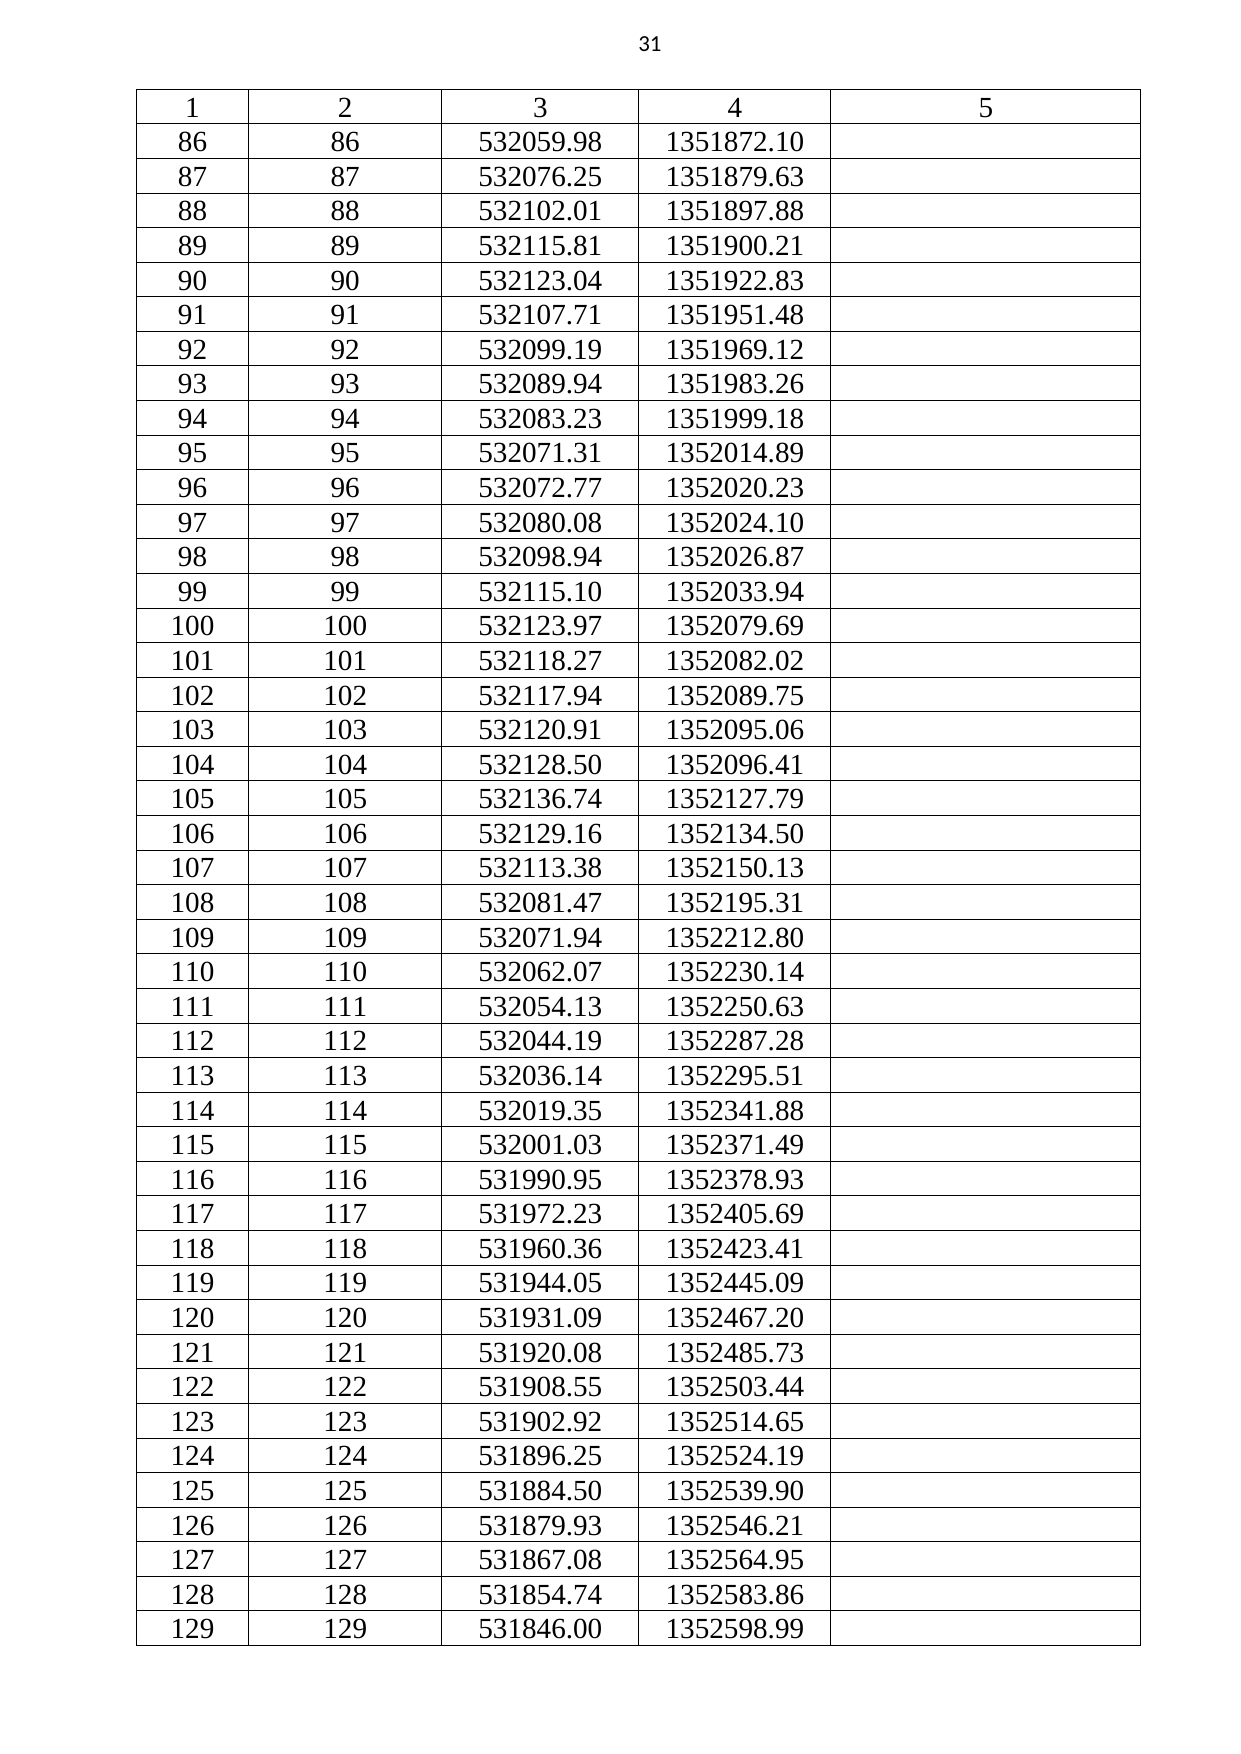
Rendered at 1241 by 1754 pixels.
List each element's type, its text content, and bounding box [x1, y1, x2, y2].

table_cell 124 [249, 1439, 441, 1472]
table_cell 112 [137, 1024, 248, 1057]
table_cell 90 [249, 263, 441, 296]
table_cell 89 [137, 228, 248, 262]
table_cell 101 [137, 643, 248, 677]
table_cell 531931.09 [442, 1300, 638, 1334]
table_cell 532001.03 [442, 1127, 638, 1161]
table_cell [831, 989, 1140, 1022]
table_cell 532117.94 [442, 678, 638, 711]
table_cell 116 [249, 1162, 441, 1195]
table_cell 102 [249, 678, 441, 711]
table_cell 128 [137, 1577, 248, 1610]
table_cell 123 [249, 1404, 441, 1437]
table_header 3 [442, 90, 638, 123]
table_cell 100 [137, 609, 248, 642]
table_cell [831, 1335, 1140, 1368]
table_cell 113 [249, 1058, 441, 1092]
table_cell 1352195.31 [639, 885, 830, 919]
table_cell 122 [137, 1369, 248, 1403]
table_cell 1352026.87 [639, 539, 830, 573]
table_cell 109 [249, 920, 441, 953]
table_cell 99 [249, 574, 441, 607]
table_cell 126 [249, 1508, 441, 1541]
table_cell 103 [137, 712, 248, 746]
table_cell 1352341.88 [639, 1093, 830, 1126]
table_cell 93 [137, 366, 248, 400]
table_cell 128 [249, 1577, 441, 1610]
table_cell 1352564.95 [639, 1542, 830, 1576]
table_cell 96 [137, 470, 248, 504]
table_cell 110 [249, 954, 441, 988]
table_cell 1352546.21 [639, 1508, 830, 1541]
table_cell 88 [249, 194, 441, 227]
table_cell 532036.14 [442, 1058, 638, 1092]
table_cell [831, 885, 1140, 919]
table_cell 1352405.69 [639, 1196, 830, 1230]
table_cell 127 [137, 1542, 248, 1576]
table_cell 1352423.41 [639, 1231, 830, 1264]
table_cell 124 [137, 1439, 248, 1472]
table_cell 531972.23 [442, 1196, 638, 1230]
table_cell 1352089.75 [639, 678, 830, 711]
table_cell [831, 436, 1140, 469]
table_cell 531867.08 [442, 1542, 638, 1576]
table_cell 532054.13 [442, 989, 638, 1022]
table_cell 125 [249, 1473, 441, 1507]
table_cell [831, 1439, 1140, 1472]
table_cell 531908.55 [442, 1369, 638, 1403]
table_cell 1352378.93 [639, 1162, 830, 1195]
table_cell 89 [249, 228, 441, 262]
table_cell 532098.94 [442, 539, 638, 573]
table_cell [831, 1369, 1140, 1403]
table_cell 109 [137, 920, 248, 953]
table_cell 87 [137, 159, 248, 192]
table_cell [831, 1542, 1140, 1576]
table_cell 1352485.73 [639, 1335, 830, 1368]
table_cell [831, 505, 1140, 538]
table_cell 1351999.18 [639, 401, 830, 434]
table_cell 102 [137, 678, 248, 711]
table_cell 531944.05 [442, 1266, 638, 1299]
table_cell 127 [249, 1542, 441, 1576]
table_cell 90 [137, 263, 248, 296]
table_cell 1352033.94 [639, 574, 830, 607]
table_cell 532019.35 [442, 1093, 638, 1126]
table_cell 92 [249, 332, 441, 365]
table_cell 532071.94 [442, 920, 638, 953]
table_cell 122 [249, 1369, 441, 1403]
table_cell 532118.27 [442, 643, 638, 677]
table_cell 120 [137, 1300, 248, 1334]
table_cell 113 [137, 1058, 248, 1092]
table_cell 86 [249, 124, 441, 158]
table_cell 532044.19 [442, 1024, 638, 1057]
table_cell [831, 1611, 1140, 1645]
table_cell 532123.04 [442, 263, 638, 296]
table_cell 1352467.20 [639, 1300, 830, 1334]
table_cell 531846.00 [442, 1611, 638, 1645]
table_cell 532083.23 [442, 401, 638, 434]
table_cell 1352287.28 [639, 1024, 830, 1057]
table_cell 106 [137, 816, 248, 849]
table_header 4 [639, 90, 830, 123]
table_cell 95 [137, 436, 248, 469]
table_cell 532128.50 [442, 747, 638, 780]
table_cell [831, 643, 1140, 677]
table_cell 126 [137, 1508, 248, 1541]
table_cell 120 [249, 1300, 441, 1334]
table_cell [831, 1508, 1140, 1541]
table_cell 119 [137, 1266, 248, 1299]
table_cell 1352095.06 [639, 712, 830, 746]
table_cell [831, 851, 1140, 884]
table_cell [831, 124, 1140, 158]
table_header 2 [249, 90, 441, 123]
table_cell 100 [249, 609, 441, 642]
table_cell 114 [137, 1093, 248, 1126]
table_cell 1352096.41 [639, 747, 830, 780]
table_cell [831, 816, 1140, 849]
table_cell 97 [249, 505, 441, 538]
table_cell 118 [249, 1231, 441, 1264]
table_cell [831, 1196, 1140, 1230]
table_cell 1352524.19 [639, 1439, 830, 1472]
table_header 1 [137, 90, 248, 123]
table_cell 114 [249, 1093, 441, 1126]
table_cell 532081.47 [442, 885, 638, 919]
table_cell 1352371.49 [639, 1127, 830, 1161]
table_cell 118 [137, 1231, 248, 1264]
table_cell 1351872.10 [639, 124, 830, 158]
table_cell [831, 954, 1140, 988]
table_cell [831, 1162, 1140, 1195]
table_cell 532072.77 [442, 470, 638, 504]
table_cell 117 [137, 1196, 248, 1230]
table_cell 105 [137, 781, 248, 815]
table_cell 115 [249, 1127, 441, 1161]
table_cell 1352079.69 [639, 609, 830, 642]
table_cell 1351897.88 [639, 194, 830, 227]
table_cell [831, 1093, 1140, 1126]
table_cell 1351951.48 [639, 297, 830, 331]
table_cell 96 [249, 470, 441, 504]
table_cell 1351879.63 [639, 159, 830, 192]
table_cell 532062.07 [442, 954, 638, 988]
table_cell 1352134.50 [639, 816, 830, 849]
table_cell 532071.31 [442, 436, 638, 469]
table_cell 108 [249, 885, 441, 919]
table_cell 98 [137, 539, 248, 573]
table_cell [831, 574, 1140, 607]
table_cell 110 [137, 954, 248, 988]
table_cell 119 [249, 1266, 441, 1299]
table_cell 531902.92 [442, 1404, 638, 1437]
table_cell 532089.94 [442, 366, 638, 400]
table_cell 112 [249, 1024, 441, 1057]
table_cell 531920.08 [442, 1335, 638, 1368]
table_cell [831, 263, 1140, 296]
table_cell 1352014.89 [639, 436, 830, 469]
table_cell 1351900.21 [639, 228, 830, 262]
table_cell 1351983.26 [639, 366, 830, 400]
table_cell 97 [137, 505, 248, 538]
table_cell 107 [249, 851, 441, 884]
table_cell 1352598.99 [639, 1611, 830, 1645]
table_cell 104 [249, 747, 441, 780]
table_cell 105 [249, 781, 441, 815]
table_cell 1352583.86 [639, 1577, 830, 1610]
table_cell 1352024.10 [639, 505, 830, 538]
table_cell 101 [249, 643, 441, 677]
table_cell 532080.08 [442, 505, 638, 538]
table_cell 531879.93 [442, 1508, 638, 1541]
table_cell [831, 366, 1140, 400]
table_cell 1352539.90 [639, 1473, 830, 1507]
table_cell [831, 228, 1140, 262]
table_cell 129 [137, 1611, 248, 1645]
table_cell 532115.10 [442, 574, 638, 607]
table_cell 86 [137, 124, 248, 158]
table_cell 125 [137, 1473, 248, 1507]
table_cell [831, 920, 1140, 953]
table_cell [831, 1024, 1140, 1057]
table_cell 532107.71 [442, 297, 638, 331]
table_cell 88 [137, 194, 248, 227]
table_cell 1352020.23 [639, 470, 830, 504]
table_cell [831, 712, 1140, 746]
table_cell 108 [137, 885, 248, 919]
table_cell 531896.25 [442, 1439, 638, 1472]
table_cell [831, 747, 1140, 780]
table_cell 87 [249, 159, 441, 192]
table_cell [831, 1473, 1140, 1507]
table_cell 531884.50 [442, 1473, 638, 1507]
table_cell 1352230.14 [639, 954, 830, 988]
table_cell 95 [249, 436, 441, 469]
table_cell [831, 401, 1140, 434]
table_cell 92 [137, 332, 248, 365]
table_cell [831, 159, 1140, 192]
table_cell 121 [249, 1335, 441, 1368]
table_cell 1352212.80 [639, 920, 830, 953]
table_header 5 [831, 90, 1140, 123]
table_cell 532120.91 [442, 712, 638, 746]
table_cell 1351922.83 [639, 263, 830, 296]
table_cell [831, 539, 1140, 573]
table_cell [831, 1127, 1140, 1161]
table_cell 107 [137, 851, 248, 884]
table_cell 532129.16 [442, 816, 638, 849]
table_cell 93 [249, 366, 441, 400]
table_cell [831, 1266, 1140, 1299]
table_cell 117 [249, 1196, 441, 1230]
table_cell [831, 781, 1140, 815]
table_cell 1352082.02 [639, 643, 830, 677]
table_cell 1352503.44 [639, 1369, 830, 1403]
table_cell 532076.25 [442, 159, 638, 192]
table_cell 532123.97 [442, 609, 638, 642]
table_cell 121 [137, 1335, 248, 1368]
table_cell 94 [249, 401, 441, 434]
table_cell 103 [249, 712, 441, 746]
table_cell [831, 1058, 1140, 1092]
table_cell 111 [249, 989, 441, 1022]
table_cell 532099.19 [442, 332, 638, 365]
table_cell [831, 1577, 1140, 1610]
table_cell 116 [137, 1162, 248, 1195]
table_cell 111 [137, 989, 248, 1022]
table_cell 532113.38 [442, 851, 638, 884]
table_cell 532115.81 [442, 228, 638, 262]
table_cell 91 [137, 297, 248, 331]
table_cell 106 [249, 816, 441, 849]
table_cell 1352295.51 [639, 1058, 830, 1092]
table_cell [831, 1404, 1140, 1437]
table_cell 532059.98 [442, 124, 638, 158]
table_cell 532136.74 [442, 781, 638, 815]
table_cell [831, 194, 1140, 227]
table_cell 104 [137, 747, 248, 780]
table_cell 531854.74 [442, 1577, 638, 1610]
table_cell [831, 470, 1140, 504]
table_cell [831, 332, 1140, 365]
table_cell [831, 1300, 1140, 1334]
table_cell 129 [249, 1611, 441, 1645]
table_cell 531960.36 [442, 1231, 638, 1264]
table_cell 123 [137, 1404, 248, 1437]
table_cell 99 [137, 574, 248, 607]
table_cell 1352445.09 [639, 1266, 830, 1299]
table_cell [831, 678, 1140, 711]
table_cell 98 [249, 539, 441, 573]
table_cell 1352150.13 [639, 851, 830, 884]
table_cell [831, 297, 1140, 331]
table_cell 532102.01 [442, 194, 638, 227]
table_cell [831, 1231, 1140, 1264]
table_cell 531990.95 [442, 1162, 638, 1195]
table_cell 115 [137, 1127, 248, 1161]
table_cell [831, 609, 1140, 642]
table_cell 1352127.79 [639, 781, 830, 815]
table_cell 1351969.12 [639, 332, 830, 365]
table_cell 91 [249, 297, 441, 331]
table_cell 1352514.65 [639, 1404, 830, 1437]
table_cell 1352250.63 [639, 989, 830, 1022]
table_cell 94 [137, 401, 248, 434]
